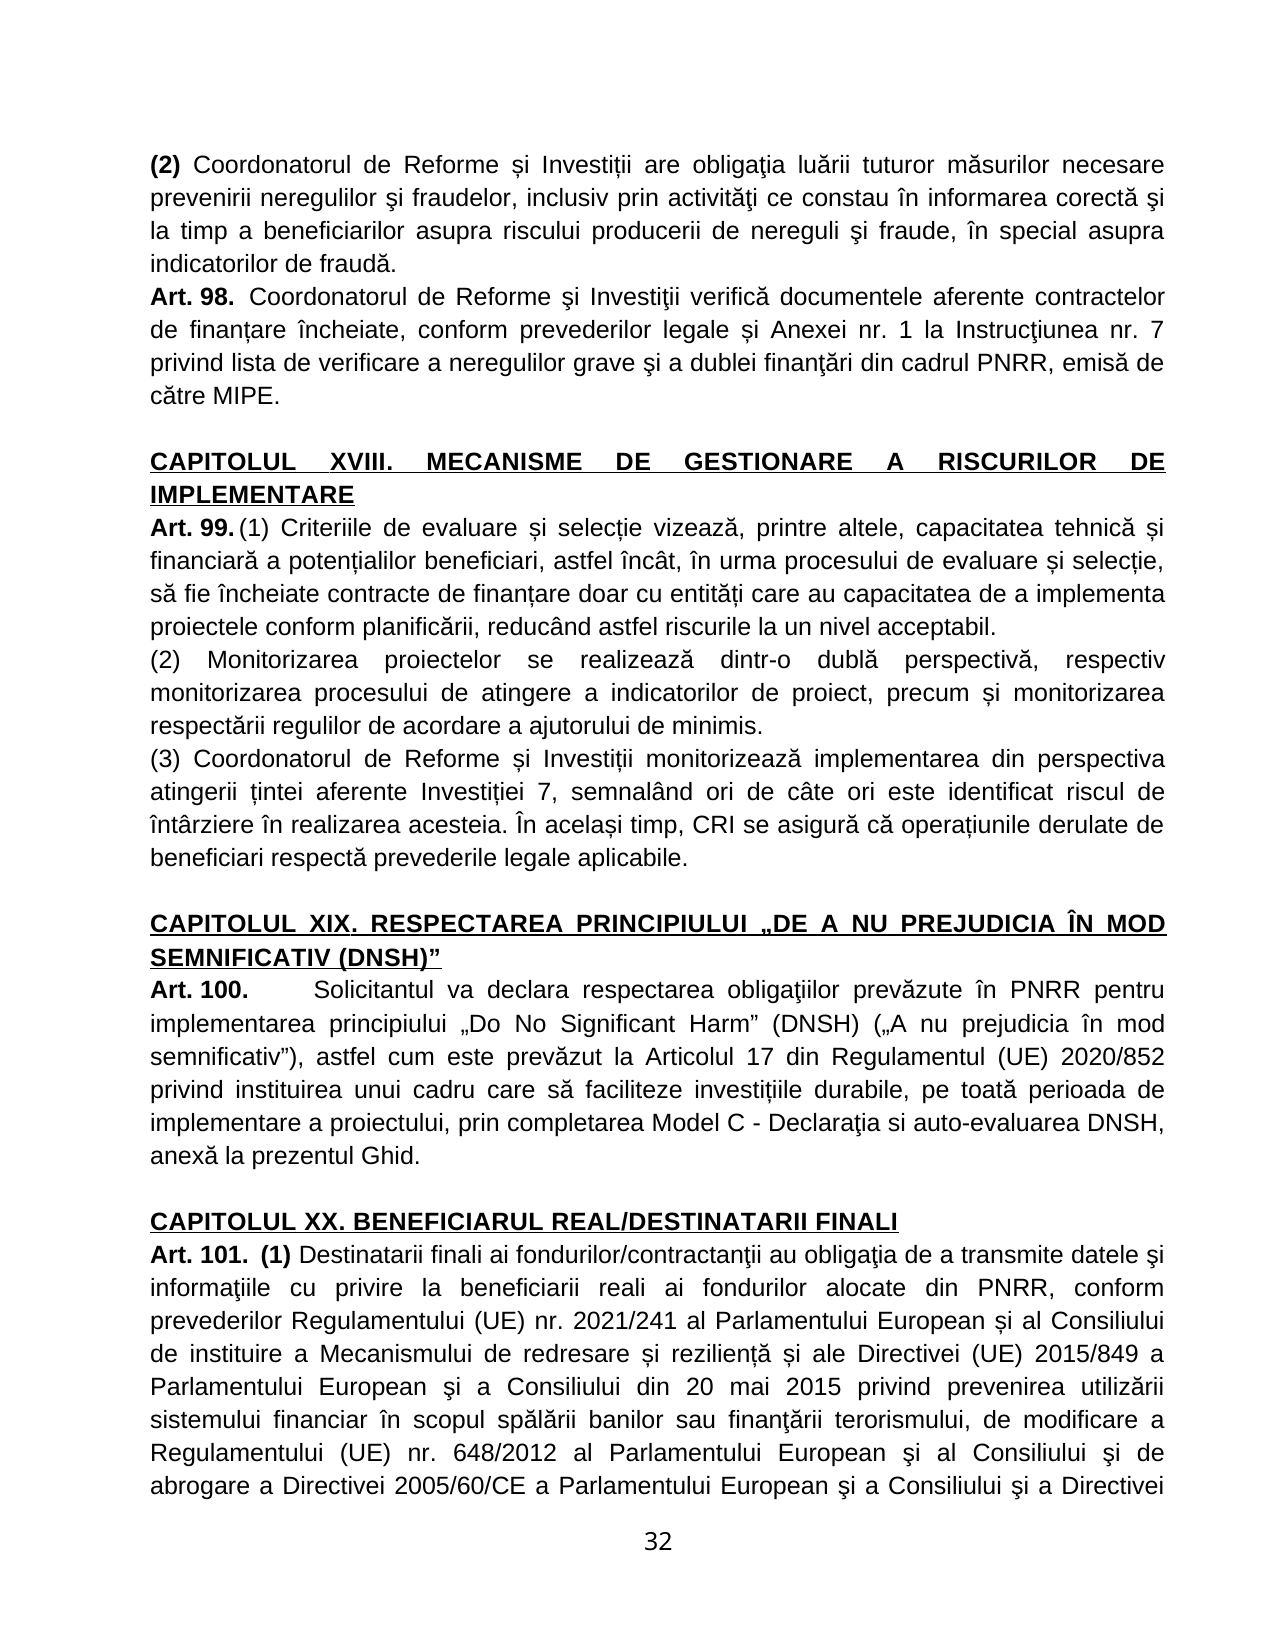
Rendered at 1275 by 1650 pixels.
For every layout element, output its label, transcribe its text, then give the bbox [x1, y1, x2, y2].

subtitle CAPITOLUL XVIII. MECANISME DE GESTIONARE A RISCURILOR DE IMPLEMENTARE [150, 447, 1167, 509]
list (1) Criteriile de evaluare și selecție vizează, printre altele, capacitatea tehnică și financiară a potențialilor beneficiari, astfel încât, în urma procesului de evaluare și selecție, să fie încheiate contracte de finanțare doar cu entități care au capacitatea de a implementa proiectele conform planificării, reducând astfel riscurile la un nivel acceptabil. [150, 513, 1167, 641]
list Solicitantul va declara respectarea obligaţiilor prevăzute în PNRR pentru implementarea principiului „Do No Significant Harm” (DNSH) („A nu prejudicia în mod semnificativ”), astfel cum este prevăzut la Articolul 17 din Regulamentul (UE) 2020/852 privind instituirea unui cadru care să faciliteze investițiile durabile, pe toată perioada de implementare a proiectului, prin completarea Model C - Declaraţia si auto-evaluarea DNSH, anexă la prezentul Ghid. [150, 976, 1167, 1169]
subtitle CAPITOLUL XIX. RESPECTAREA PRINCIPIULUI „DE A NU PREJUDICIA ÎN MOD SEMNIFICATIV (DNSH)” [150, 909, 1167, 934]
list (3) Coordonatorul de Reforme și Investiții monitorizează implementarea din perspectiva atingerii țintei aferente Investiției 7, semnalând ori de câte ori este identificat riscul de întârziere în realizarea acesteia. În același timp, CRI se asigură că operațiunile derulate de beneficiari respectă prevederile legale aplicabile. [150, 744, 1167, 872]
subtitle CAPITOLUL XIX. RESPECTAREA PRINCIPIULUI „DE A NU PREJUDICIA ÎN MOD SEMNIFICATIV (DNSH)” [150, 936, 1167, 971]
subtitle CAPITOLUL XX. BENEFICIARUL REAL/DESTINATARII FINALI [150, 1207, 1167, 1235]
list (2) Monitorizarea proiectelor se realizează dintr-o dublă perspectivă, respectiv monitorizarea procesului de atingere a indicatorilor de proiect, precum și monitorizarea respectării regulilor de acordare a ajutorului de minimis. [150, 645, 1167, 740]
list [150, 1240, 1167, 1499]
list Coordonatorul de Reforme şi Investiţii verifică documentele aferente contractelor de finanțare încheiate, conform prevederilor legale și Anexei nr. 1 la Instrucţiunea nr. 7 privind lista de verificare a neregulilor grave şi a dublei finanţări din cadrul PNRR, emisă de către MIPE. [150, 282, 1167, 410]
list (2) Coordonatorul de Reforme și Investiții are obligaţia luării tuturor măsurilor necesare prevenirii neregulilor şi fraudelor, inclusiv prin activităţi ce constau în informarea corectă şi la timp a beneficiarilor asupra riscului producerii de nereguli şi fraude, în special asupra indicatorilor de fraudă. [150, 150, 1167, 278]
